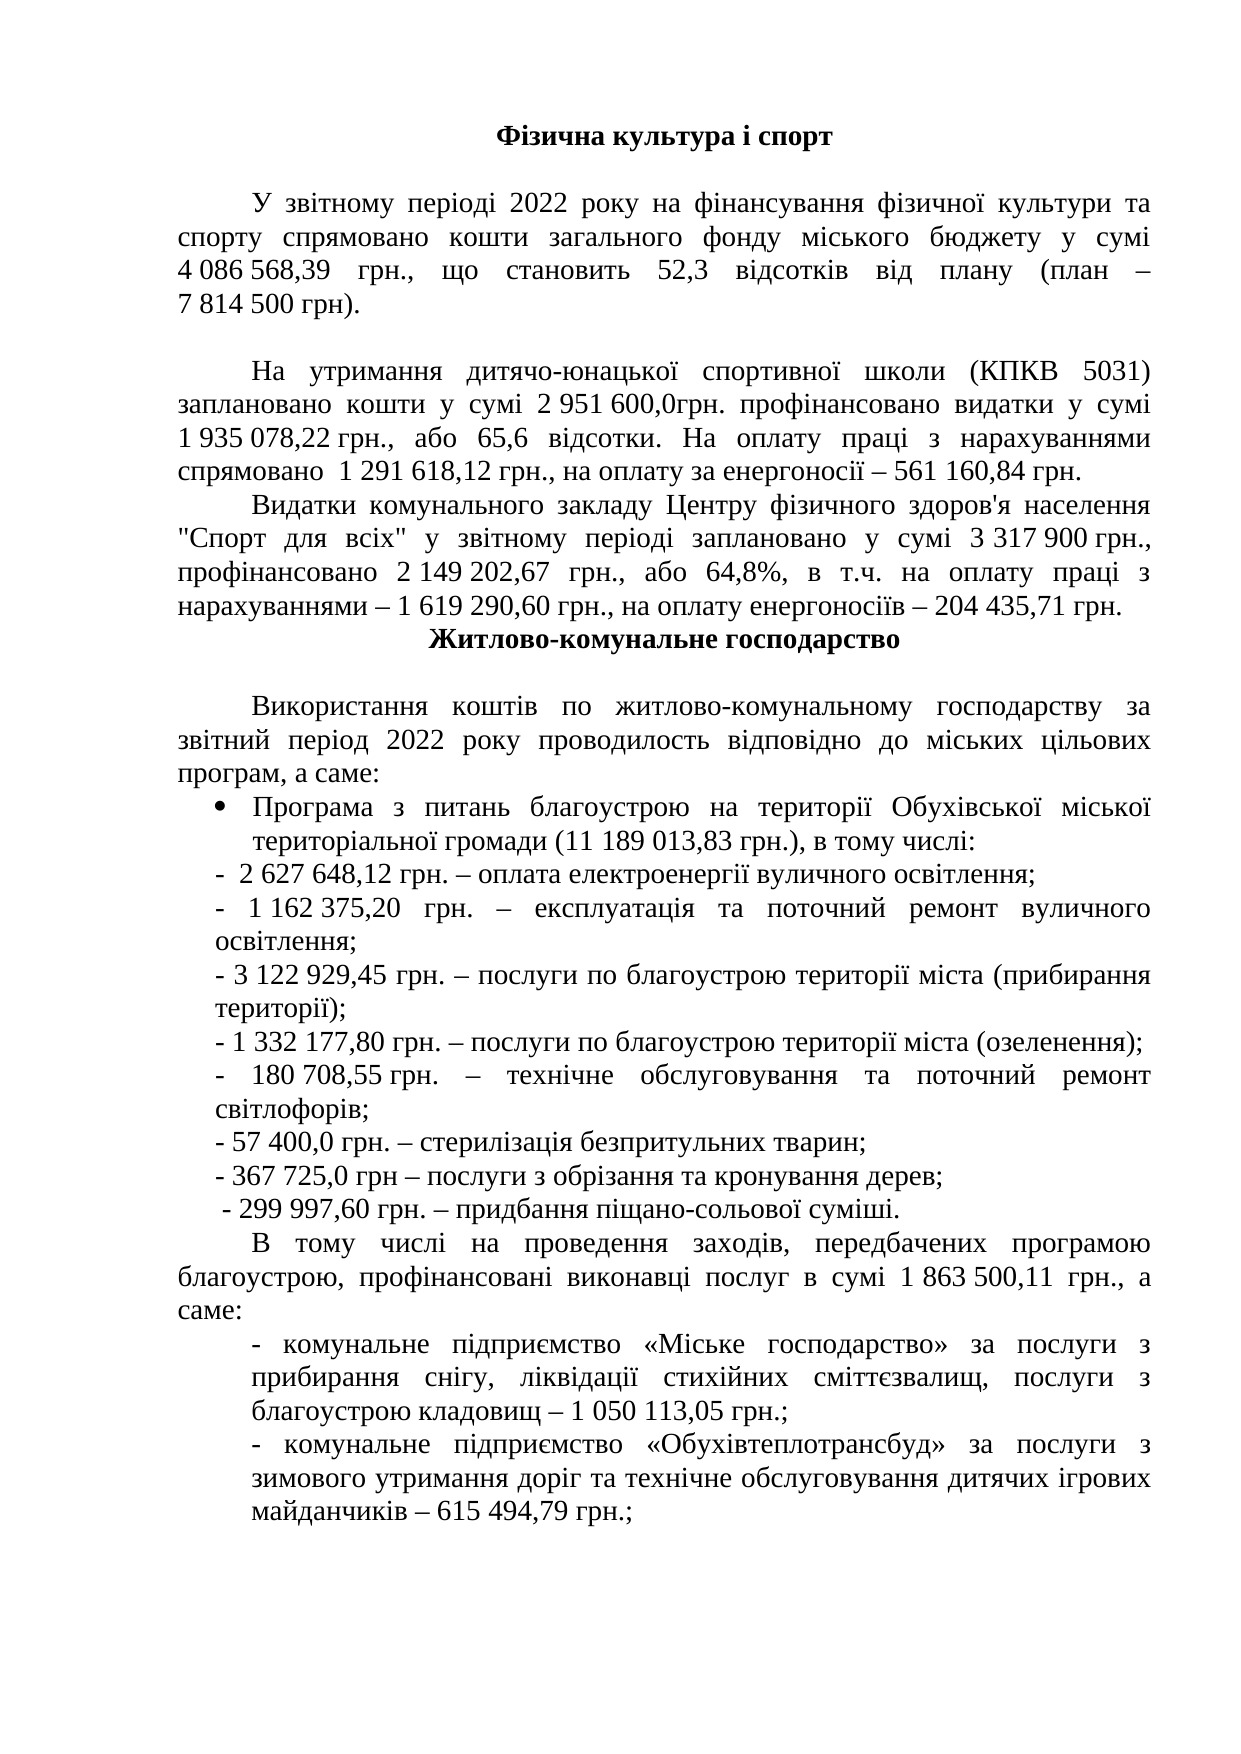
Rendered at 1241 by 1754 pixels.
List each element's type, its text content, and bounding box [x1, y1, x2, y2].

text Використання коштів по житлово-комунальному господарству за звітний період 2022 року проводилость відповідно до міських цільових програм, а саме: [177, 688, 1152, 789]
text - комунальне підприємство «Міське господарство» за послуги з прибирання снігу, ліквідації стихійних сміттєзвалищ, послуги з благоустрою кладовищ – 1 050 113,05 грн.; [251, 1326, 1152, 1426]
text - комунальне підприємство «Обухівтеплотрансбуд» за послуги з зимового утримання доріг та технічне обслуговування дитячих ігрових майданчиків – 615 494,79 грн.; [251, 1426, 1152, 1527]
text - 180 708,55 грн. – технічне обслуговування та поточний ремонт світлофорів; [215, 1057, 1152, 1124]
text - 57 400,0 грн. – стерилізація безпритульних тварин; [215, 1124, 1152, 1158]
text Фізична культура і спорт [177, 118, 1152, 152]
text У звітному періоді 2022 року на фінансування фізичної культури та спорту спрямовано кошти загального фонду міського бюджету у сумі 4 086 568,39 грн., що становить 52,3 відсотків від плану (план – 7 814 500 грн). [177, 185, 1152, 319]
text - 367 725,0 грн – послуги з обрізання та кронування дерев; [215, 1158, 1152, 1192]
text - 1 332 177,80 грн. – послуги по благоустрою території міста (озеленення); [215, 1024, 1152, 1057]
text На утримання дитячо-юнацької спортивної школи (КПКВ 5031) заплановано кошти у сумі 2 951 600,0грн. профінансовано видатки у сумі 1 935 078,22 грн., або 65,6 відсотки. На оплату праці з нарахуваннями спрямовано 1 291 618,12 грн., на оплату за енергоносії – 561 160,84 грн. [177, 353, 1152, 487]
text - 2 627 648,12 грн. – оплата електроенергії вуличного освітлення; [215, 856, 1152, 890]
text В тому числі на проведення заходів, передбачених програмою благоустрою, профінансовані виконавці послуг в сумі 1 863 500,11 грн., а саме: [177, 1225, 1152, 1326]
text - 3 122 929,45 грн. – послуги по благоустрою території міста (прибирання території); [215, 957, 1152, 1024]
text - 299 997,60 грн. – придбання піщано-сольової суміші. [222, 1192, 1152, 1225]
list Програма з питань благоустрою на території Обухівської міської територіальної громади (11 189 013,83 грн.), в тому числі: [215, 789, 1152, 856]
text Житлово-комунальне господарство [177, 621, 1152, 655]
text Видатки комунального закладу Центру фізичного здоров'я населення "Спорт для всіх" у звітному періоді заплановано у сумі 3 317 900 грн., профінансовано 2 149 202,67 грн., або 64,8%, в т.ч. на оплату праці з нарахуваннями – 1 619 290,60 грн., на оплату енергоносіїв – 204 435,71 грн. [177, 487, 1152, 621]
text - 1 162 375,20 грн. – експлуатація та поточний ремонт вуличного освітлення; [215, 890, 1152, 957]
